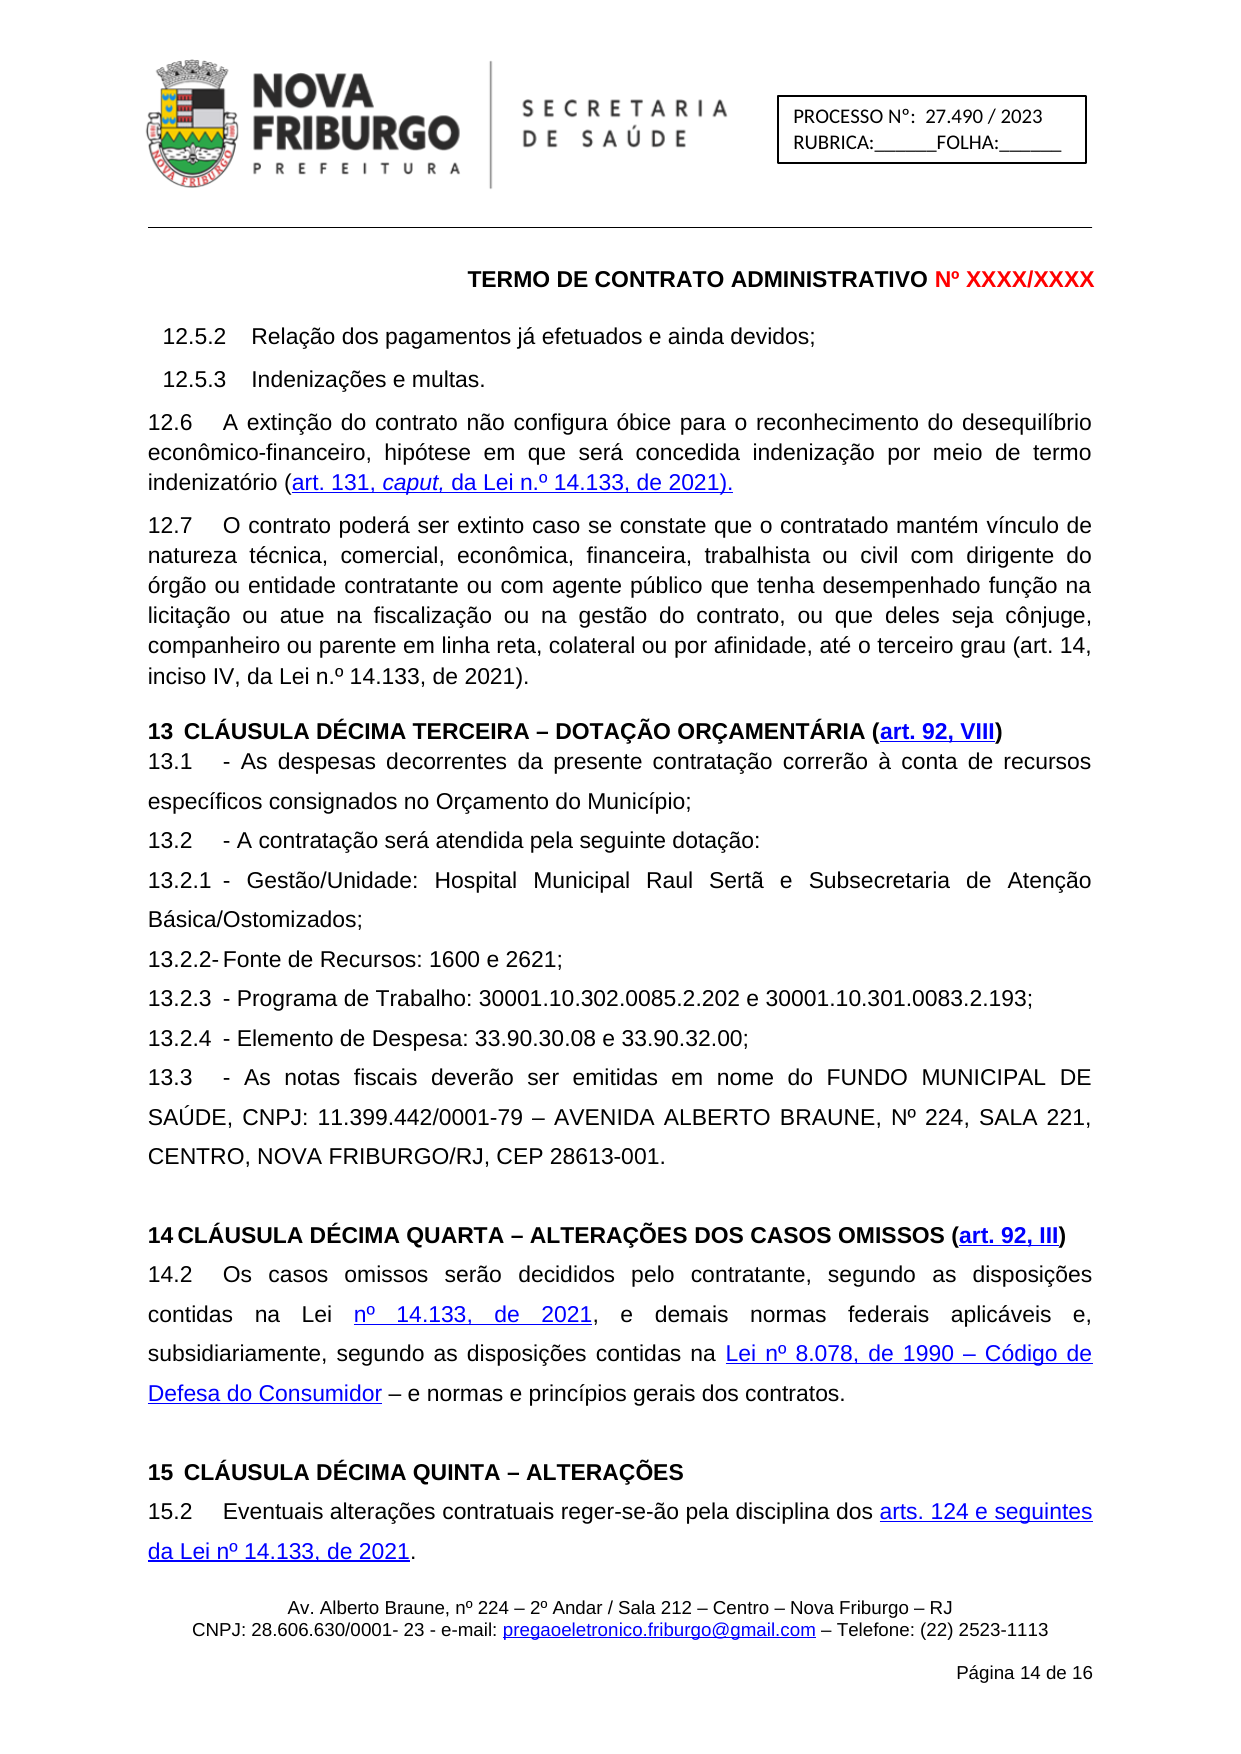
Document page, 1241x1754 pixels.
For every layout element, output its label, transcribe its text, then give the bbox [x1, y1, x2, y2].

list CLÁUSULA DÉCIMA TERCEIRA – DOTAÇÃO ORÇAMENTÁRIA (art. 92, VIII) [148, 718, 1092, 744]
list A extinção do contrato não configura óbice para o reconhecimento do desequilíbrio econômico-financeiro, hipótese em que será concedida indenização por meio de termo indenizatório (art. 131, caput, da Lei n.º 14.133, de 2021). [148, 408, 1092, 495]
list O contrato poderá ser extinto caso se constate que o contratado mantém vínculo de natureza técnica, comercial, econômica, financeira, trabalhista ou civil com dirigente do órgão ou entidade contratante ou com agente público que tenha desempenhado função na licitação ou atue na fiscalização ou na gestão do contrato, ou que deles seja cônjuge, companheiro ou parente em linha reta, colateral ou por afinidade, até o terceiro grau (art. 14, inciso IV, da Lei n.º 14.133, de 2021). [148, 512, 1092, 689]
list Fonte de Recursos: 1600 e 2621; [148, 946, 1092, 972]
list Indenizações e multas. [162, 366, 1092, 392]
list CLÁUSULA DÉCIMA QUINTA – ALTERAÇÕES [148, 1459, 1092, 1485]
list CLÁUSULA DÉCIMA QUARTA – ALTERAÇÕES DOS CASOS OMISSOS (art. 92, III) [148, 1222, 1092, 1248]
list Os casos omissos serão decididos pelo contratante, segundo as disposições contidas na Lei nº 14.133, de 2021, e demais normas federais aplicáveis e, subsidiariamente, segundo as disposições contidas na Lei nº 8.078, de 1990 – Código de Defesa do Consumidor – e normas e princípios gerais dos contratos. [148, 1261, 1092, 1406]
list - As despesas decorrentes da presente contratação correrão à conta de recursos específicos consignados no Orçamento do Município; [148, 748, 1092, 814]
list - As notas fiscais deverão ser emitidas em nome do FUNDO MUNICIPAL DE SAÚDE, CNPJ: 11.399.442/0001-79 – AVENIDA ALBERTO BRAUNE, Nº 224, SALA 221, CENTRO, NOVA FRIBURGO/RJ, CEP 28613-001. [148, 1064, 1092, 1169]
list - A contratação será atendida pela seguinte dotação: [148, 827, 1092, 853]
list Eventuais alterações contratuais reger-se-ão pela disciplina dos arts. 124 e seguintes da Lei nº 14.133, de 2021. [148, 1498, 1092, 1564]
list - Gestão/Unidade: Hospital Municipal Raul Sertã e Subsecretaria de Atenção Básica/Ostomizados; [148, 867, 1092, 932]
picture [134, 48, 744, 203]
list - Programa de Trabalho: 30001.10.302.0085.2.202 e 30001.10.301.0083.2.193; [148, 985, 1092, 1011]
list Relação dos pagamentos já efetuados e ainda devidos; [162, 323, 1092, 349]
list - Elemento de Despesa: 33.90.30.08 e 33.90.32.00; [148, 1024, 1092, 1051]
